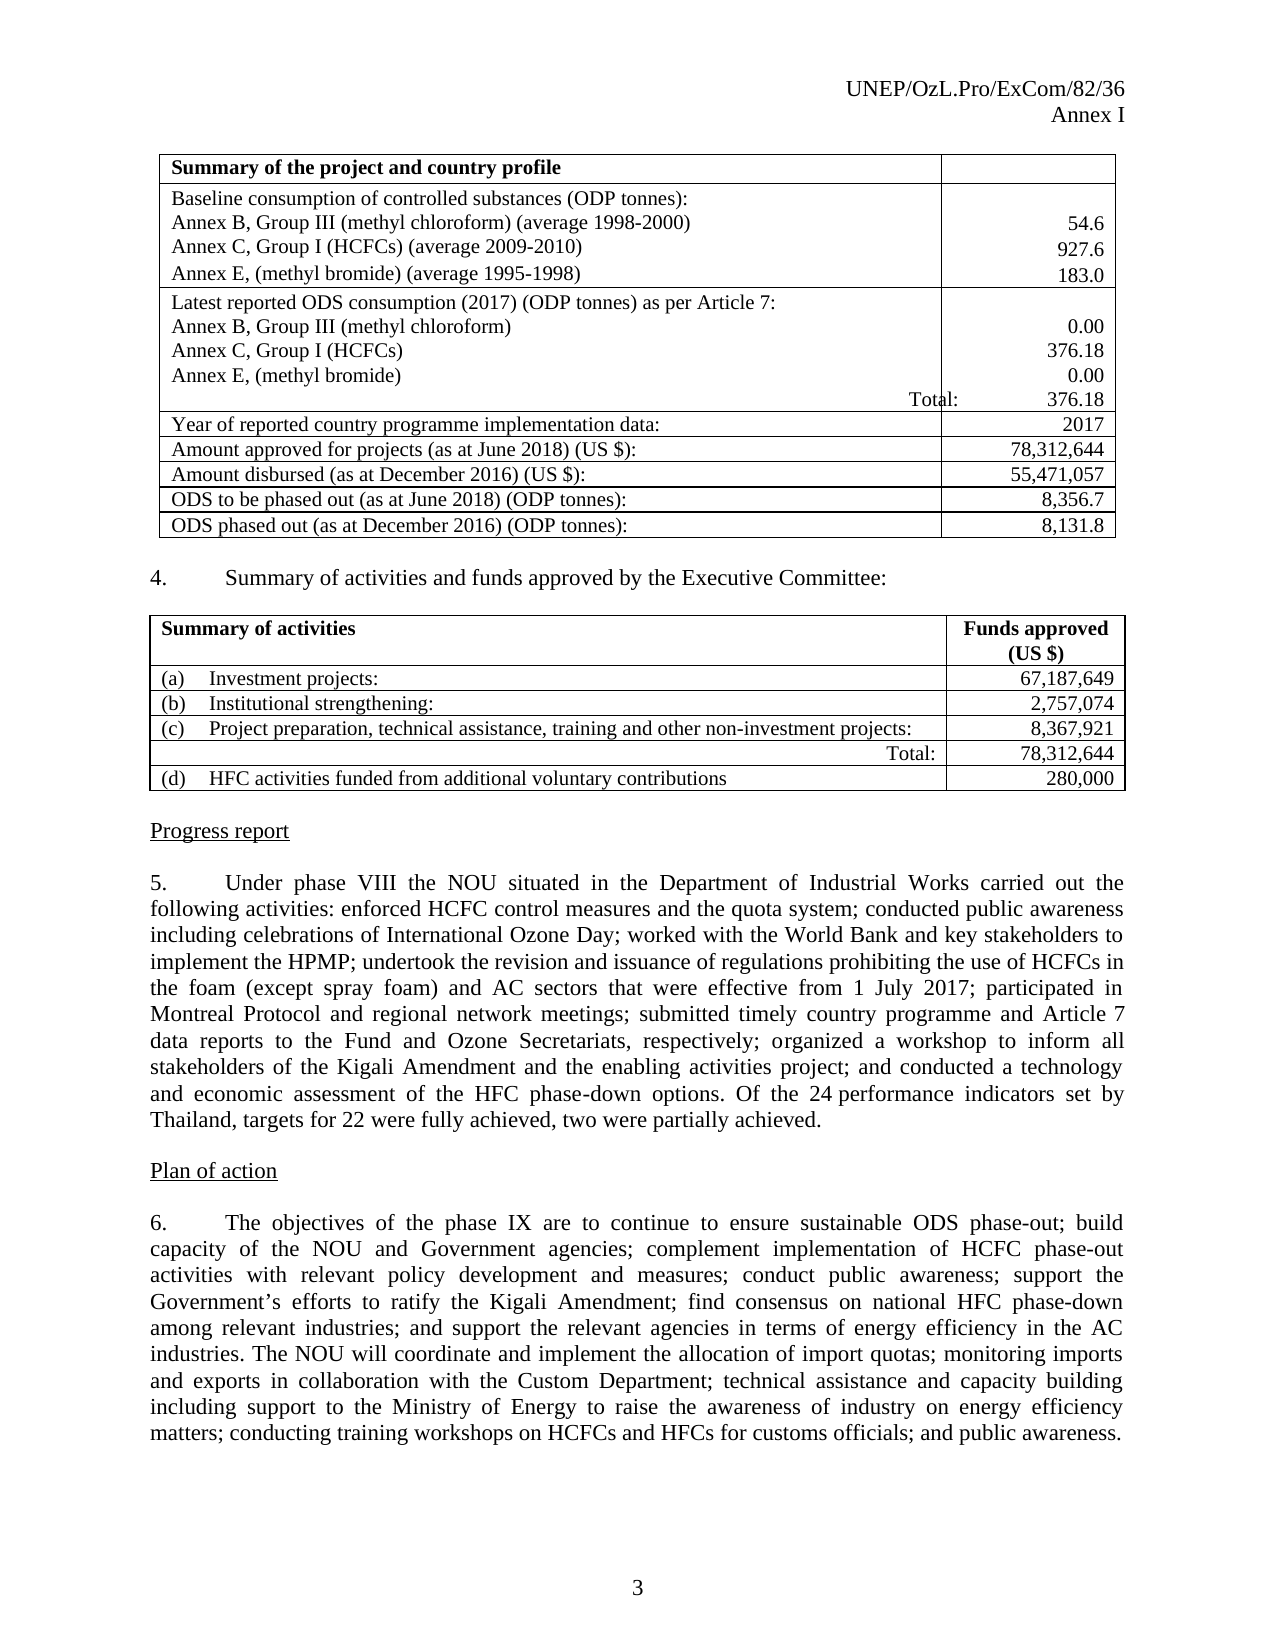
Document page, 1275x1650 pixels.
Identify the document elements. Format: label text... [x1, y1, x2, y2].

table_cell 8,356.7 [942, 488, 1115, 511]
table_header [942, 155, 1115, 183]
table_cell Annex B, Group III (methyl chloroform) [160, 314, 941, 338]
table_cell 54.6 [942, 210, 1115, 234]
table_cell 2017 [942, 412, 1115, 436]
table_cell 280,000 [947, 766, 1124, 790]
list Under phase VIII the NOU situated in the Department of Industrial Works carried out the following activities: enforced HCFC control measures and the quota system; conducted public awareness including celebrations of International Ozone Day; worked with the World Bank and key stakeholders to implement the HPMP; undertook the revision and issuance of regulations prohibiting the use of HCFCs in the foam (except spray foam) and AC sectors that were effective from 1 July 2017; participated in Montreal Protocol and regional network meetings; submitted timely country programme and Article 7 data reports to the Fund and Ozone Secretariats, respectively; organized a workshop to inform all stakeholders of the Kigali Amendment and the enabling activities project; and conducted a technology and economic assessment of the HFC phase-down options. Of the 24 performance indicators set by Thailand, targets for 22 were fully achieved, two were partially achieved. [150, 869, 1125, 1132]
table_cell ODS to be phased out (as at June 2018) (ODP tonnes): [160, 488, 941, 511]
table_cell 376.18 [942, 338, 1115, 362]
table_cell (b) [151, 691, 209, 715]
table_cell 2,757,074 [947, 691, 1124, 715]
table_cell HFC activities funded from additional voluntary contributions [209, 766, 946, 790]
table_cell 78,312,644 [947, 741, 1124, 765]
table_cell 376.18 [942, 387, 1115, 411]
table_cell (a) [151, 666, 209, 689]
table_cell Project preparation, technical assistance, training and other non-investment projects: [209, 716, 946, 740]
table_cell [151, 741, 209, 765]
table_cell 67,187,649 [947, 666, 1124, 689]
list The objectives of the phase IX are to continue to ensure sustainable ODS phase-out; build capacity of the NOU and Government agencies; complement implementation of HCFC phase-out activities with relevant policy development and measures; conduct public awareness; support the Government’s efforts to ratify the Kigali Amendment; find consensus on national HFC phase-down among relevant industries; and support the relevant agencies in terms of energy efficiency in the AC industries. The NOU will coordinate and implement the allocation of import quotas; monitoring imports and exports in collaboration with the Custom Department; technical assistance and capacity building including support to the Ministry of Energy to raise the awareness of industry on energy efficiency matters; conducting training workshops on HCFCs and HFCs for customs officials; and public awareness. [150, 1209, 1125, 1446]
list Summary of activities and funds approved by the Executive Committee: [150, 564, 1125, 590]
table_cell 0.00 [942, 363, 1115, 387]
list Progress report [150, 817, 1125, 844]
table_cell Total: [209, 741, 946, 765]
table_cell ODS phased out (as at December 2016) (ODP tonnes): [160, 513, 941, 537]
table_cell 8,131.8 [942, 513, 1115, 537]
table_cell 183.0 [942, 261, 1115, 287]
table_cell Institutional strengthening: [209, 691, 946, 715]
table_cell Amount approved for projects (as at June 2018) (US $): [160, 437, 941, 461]
table_cell Year of reported country programme implementation data: [160, 412, 941, 436]
table_cell [942, 184, 1115, 210]
table_cell [942, 288, 1115, 314]
table_cell 78,312,644 [942, 437, 1115, 461]
table_cell 0.00 [942, 314, 1115, 338]
table_cell Annex C, Group I (HCFCs) [160, 338, 941, 362]
table_cell Annex C, Group I (HCFCs) (average 2009-2010) [160, 235, 941, 261]
text Plan of action [150, 1157, 1125, 1184]
table_cell Baseline consumption of controlled substances (ODP tonnes): [160, 184, 941, 210]
table_cell Amount disbursed (as at December 2016) (US $): [160, 462, 941, 486]
table_cell Investment projects: [209, 666, 946, 689]
table_header Funds approved (US $) [947, 616, 1124, 664]
table_cell 8,367,921 [947, 716, 1124, 740]
table_cell Annex E, (methyl bromide) [160, 363, 941, 387]
table_cell Annex B, Group III (methyl chloroform) (average 1998-2000) [160, 210, 941, 234]
table_header Summary of the project and country profile [160, 155, 941, 183]
table_cell Latest reported ODS consumption (2017) (ODP tonnes) as per Article 7: [160, 288, 941, 314]
table_cell (c) [151, 716, 209, 740]
table_cell 55,471,057 [942, 462, 1115, 486]
table_cell Annex E, (methyl bromide) (average 1995-1998) [160, 261, 941, 287]
table_cell 927.6 [942, 235, 1115, 261]
table_cell (d) [151, 766, 209, 790]
table_cell Total: [160, 387, 941, 411]
table_header Summary of activities [151, 616, 946, 664]
